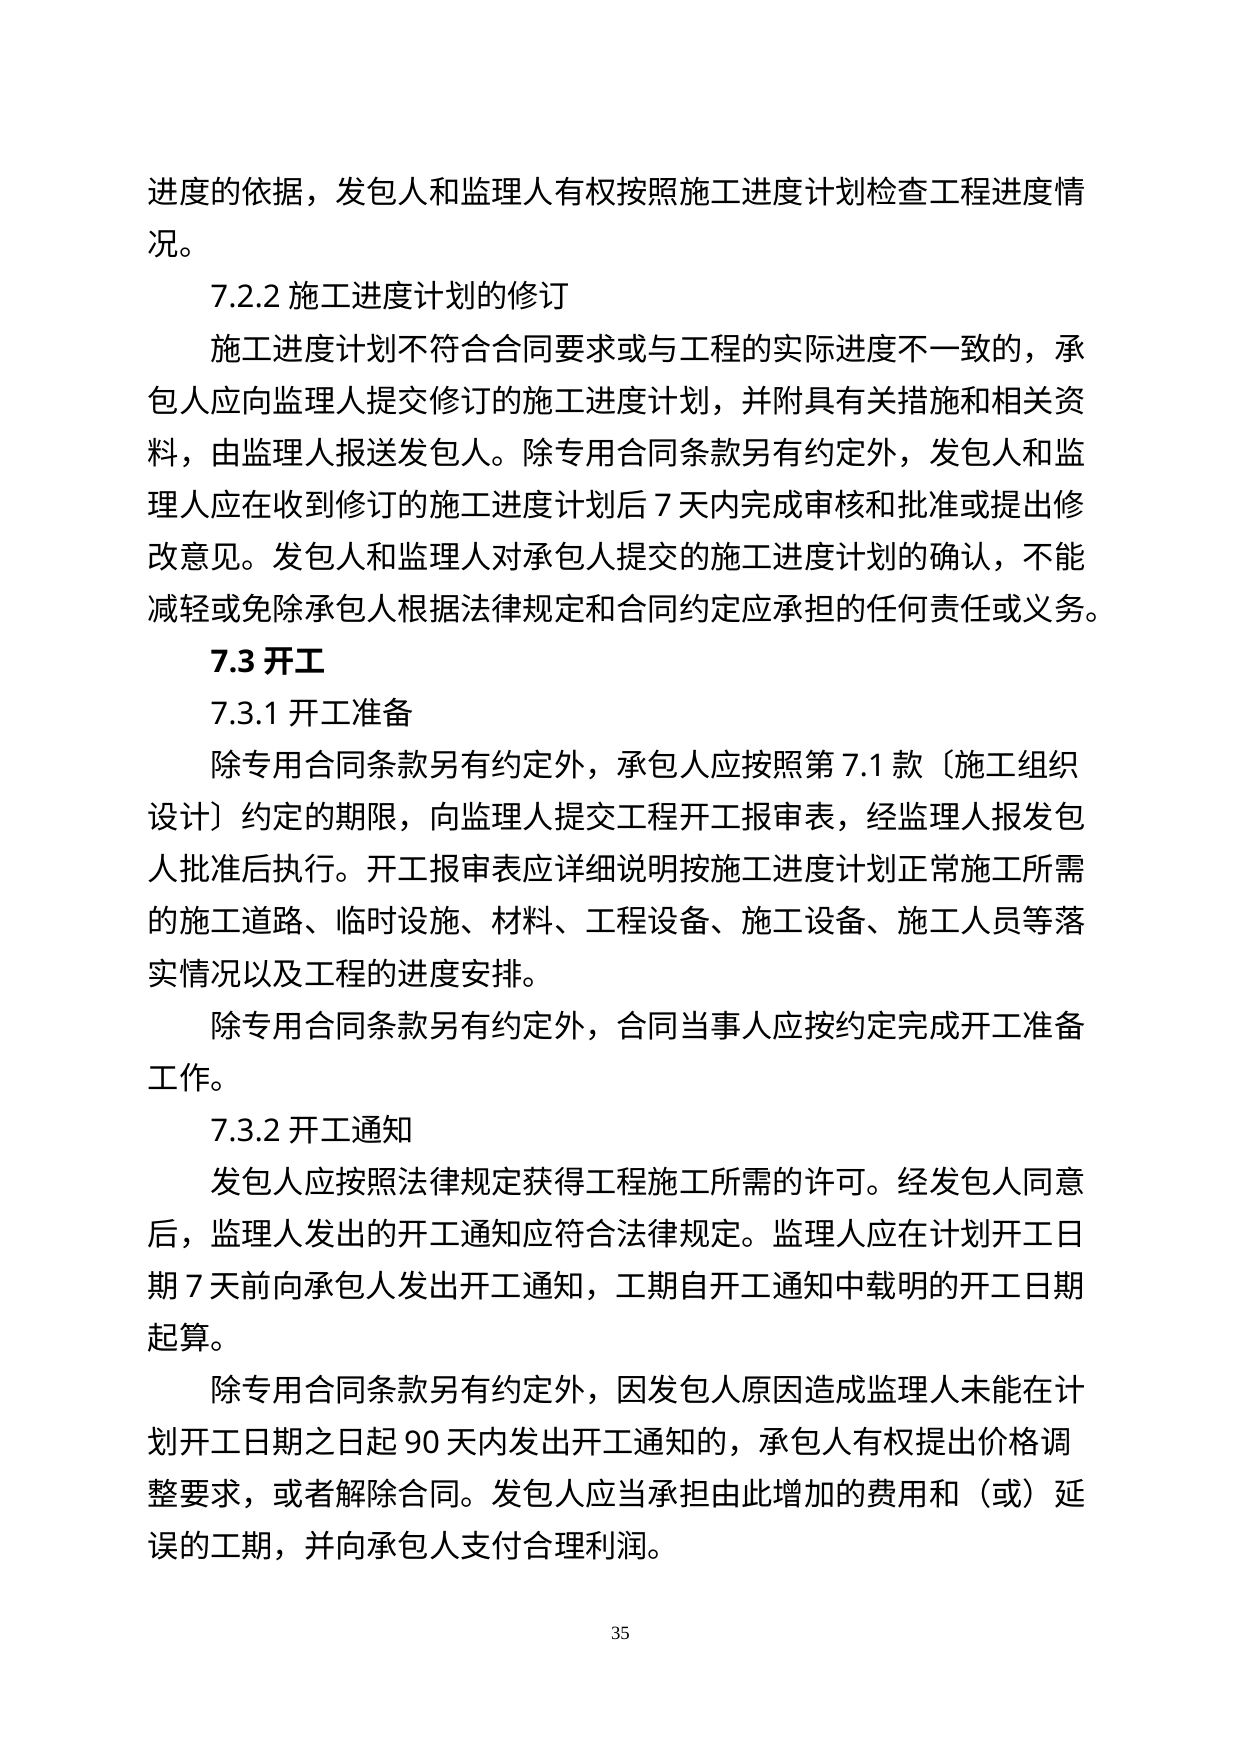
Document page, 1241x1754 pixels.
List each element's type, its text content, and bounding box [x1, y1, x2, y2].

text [148, 162, 1092, 266]
text 7.2.2 施工进度计划的修订 [148, 266, 1092, 318]
subtitle 7.3 开工 [148, 631, 1092, 683]
text 7.3.2 开工通知 [148, 1099, 1092, 1152]
text 施工进度计划不符合合同要求或与工程的实际进度不一致的，承包人应向监理人提交修订的施工进度计划，并附具有关措施和相关资料，由监理人报送发包人。除专用合同条款另有约定外，发包人和监理人应在收到修订的施工进度计划后7天内完成审核和批准或提出修改意见。发包人和监理人对承包人提交的施工进度计划的确认，不能减轻或免除承包人根据法律规定和合同约定应承担的任何责任或义务。 [148, 318, 1092, 631]
text 除专用合同条款另有约定外，因发包人原因造成监理人未能在计划开工日期之日起90天内发出开工通知的，承包人有权提出价格调整要求，或者解除合同。发包人应当承担由此增加的费用和（或）延误的工期，并向承包人支付合理利润。 [148, 1360, 1092, 1568]
text 发包人应按照法律规定获得工程施工所需的许可。经发包人同意后，监理人发出的开工通知应符合法律规定。监理人应在计划开工日期7天前向承包人发出开工通知，工期自开工通知中载明的开工日期起算。 [148, 1152, 1092, 1360]
text 除专用合同条款另有约定外，承包人应按照第7.1款〔施工组织设计〕约定的期限，向监理人提交工程开工报审表，经监理人报发包人批准后执行。开工报审表应详细说明按施工进度计划正常施工所需的施工道路、临时设施、材料、工程设备、施工设备、施工人员等落实情况以及工程的进度安排。 [148, 735, 1092, 995]
text 7.3.1 开工准备 [148, 683, 1092, 735]
text 除专用合同条款另有约定外，合同当事人应按约定完成开工准备工作。 [148, 995, 1092, 1099]
